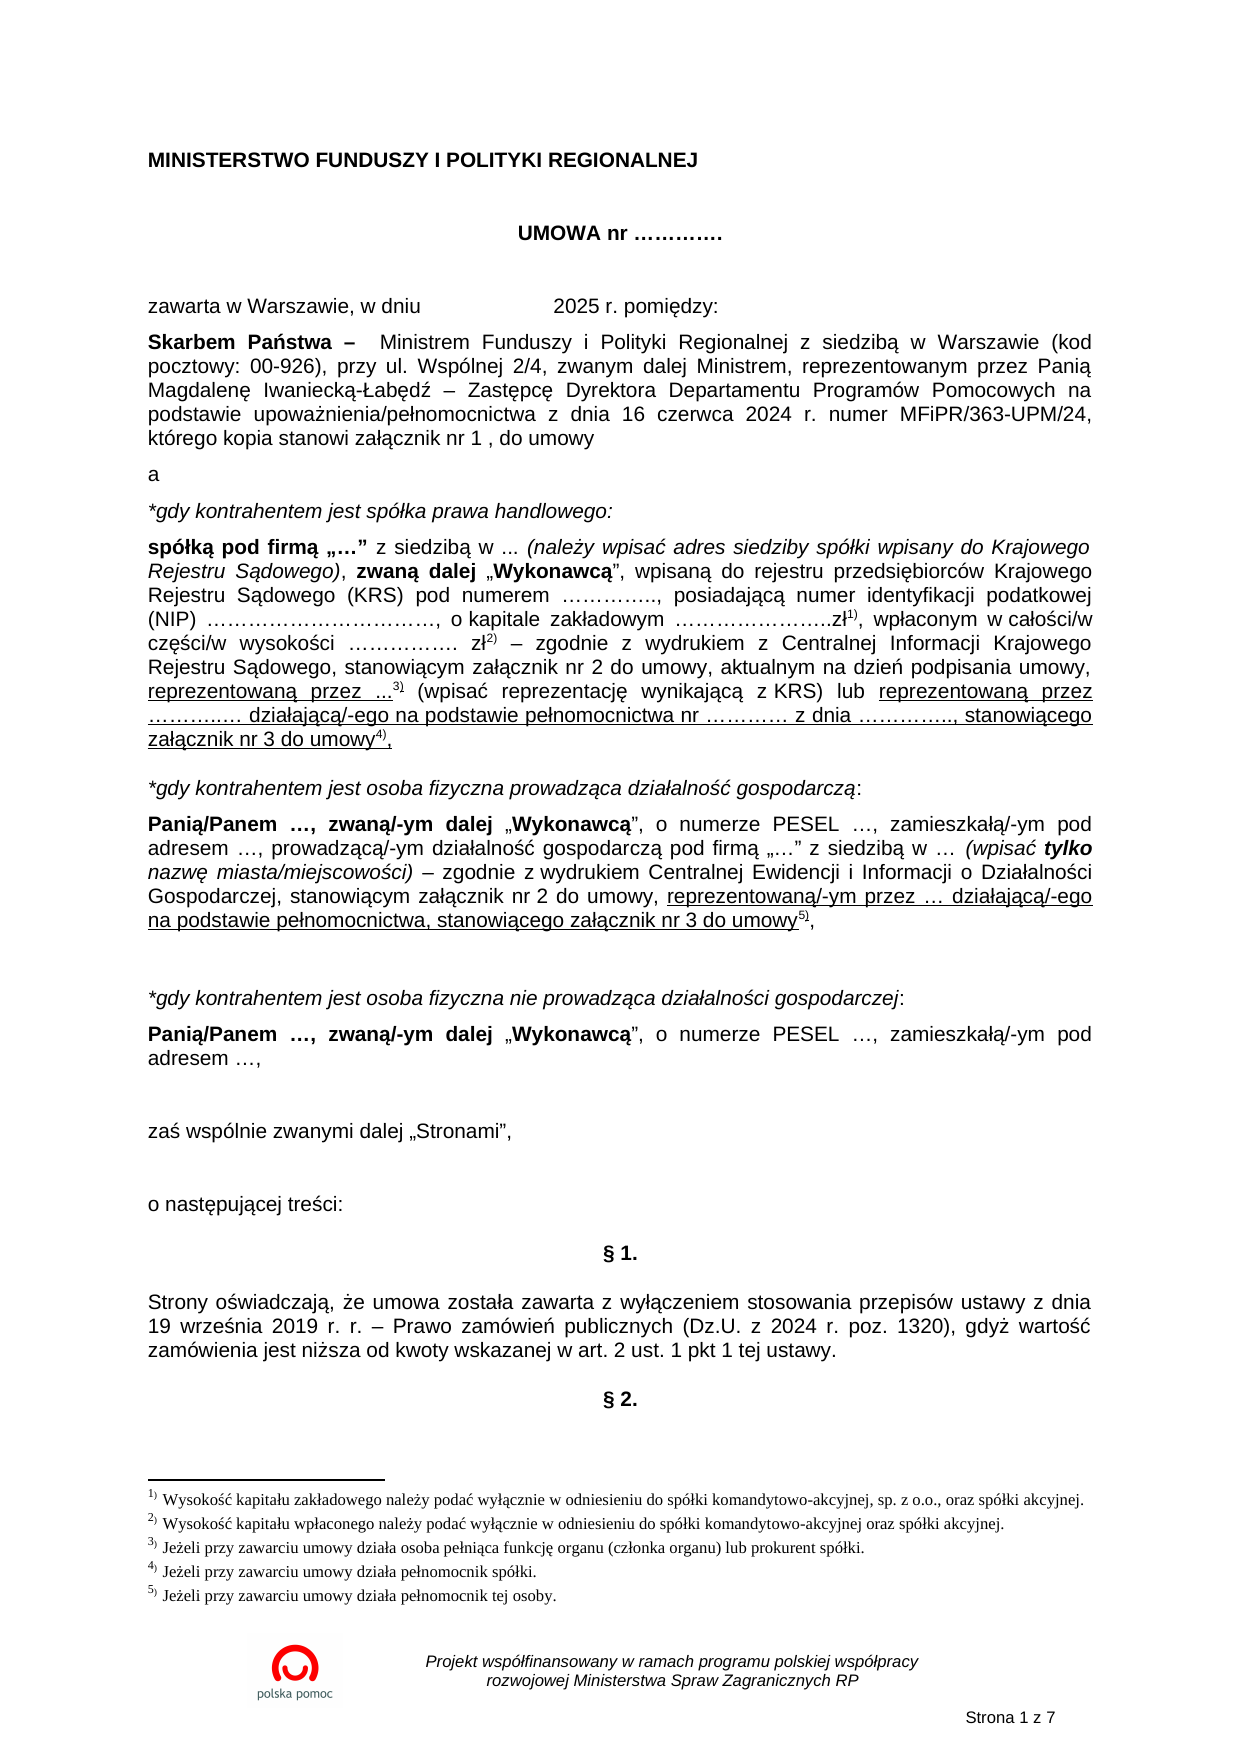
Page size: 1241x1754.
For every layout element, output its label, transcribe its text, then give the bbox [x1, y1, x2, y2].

text MINISTERSTWO FUNDUSZY I POLITYKI REGIONALNEJ [148, 148, 1093, 172]
text Skarbem Państwa – Ministrem Funduszy i Polityki Regionalnej z siedzibą w Warszawie (kod pocztowy: 00-926), przy ul. Wspólnej 2/4, zwanym dalej Ministrem, reprezentowanym przez Panią Magdalenę Iwaniecką-Łabędź – Zastępcę Dyrektora Departamentu Programów Pomocowych na podstawie upoważnienia/pełnomocnictwa z dnia 16 czerwca 2024 r. numer MFiPR/363-UPM/24, którego kopia stanowi załącznik nr 1 , do umowy [148, 330, 1093, 450]
text § 2. [148, 1387, 1093, 1411]
text o następującej treści: [148, 1192, 1093, 1216]
text UMOWA nr …………. [148, 221, 1093, 244]
text Panią/Panem …, zwaną/-ym dalej „Wykonawcą”, o numerze PESEL …, zamieszkałą/-ym pod adresem …, [148, 1022, 1093, 1070]
text spółką pod firmą „…” z siedzibą w ... (należy wpisać adres siedziby spółki wpisany do Krajowego Rejestru Sądowego), zwaną dalej „Wykonawcą”, wpisaną do rejestru przedsiębiorców Krajowego Rejestru Sądowego (KRS) pod numerem ………….., posiadającą numer identyfikacji podatkowej (NIP) ……………………………, o kapitale zakładowym …………………..zł), wpłaconym w całości/w części/w wysokości ……………. zł) – zgodnie z wydrukiem z Centralnej Informacji Krajowego Rejestru Sądowego, stanowiącym załącznik nr 2 do umowy, aktualnym na dzień podpisania umowy, reprezentowaną przez ...) (wpisać reprezentację wynikającą z KRS) lub reprezentowaną przez ………..… działającą/-ego na podstawie pełnomocnictwa nr ………… z dnia ………….., stanowiącego załącznik nr 3 do umowy), [148, 535, 1093, 724]
text *gdy kontrahentem jest osoba fizyczna nie prowadząca działalności gospodarczej: [148, 986, 1093, 1010]
text zawarta w Warszawie, w dniu 2025 r. pomiędzy: [148, 293, 1093, 317]
text Panią/Panem …, zwaną/-ym dalej „Wykonawcą”, o numerze PESEL …, zamieszkałą/-ym pod adresem …, prowadzącą/-ym działalność gospodarczą pod firmą „…” z siedzibą w … (wpisać tylko nazwę miasta/miejscowości) – zgodnie z wydrukiem Centralnej Ewidencji i Informacji o Działalności Gospodarczej, stanowiącym załącznik nr 2 do umowy, reprezentowaną/-ym przez … działającą/-ego na podstawie pełnomocnictwa, stanowiącego załącznik nr 3 do umowy), [148, 812, 1093, 932]
text zaś wspólnie zwanymi dalej „Stronami”, [148, 1119, 1093, 1143]
text Strony oświadczają, że umowa została zawarta z wyłączeniem stosowania przepisów ustawy z dnia 19 września 2019 r. r. – Prawo zamówień publicznych (Dz.U. z 2024 r. poz. 1320), gdyż wartość zamówienia jest niższa od kwoty wskazanej w art. 2 ust. 1 pkt 1 tej ustawy. [148, 1290, 1093, 1362]
text *gdy kontrahentem jest spółka prawa handlowego: [148, 499, 1093, 523]
picture [246, 1633, 344, 1708]
text a [148, 462, 1093, 486]
text § 1. [148, 1241, 1093, 1265]
text *gdy kontrahentem jest osoba fizyczna prowadząca działalność gospodarczą: [148, 776, 1093, 800]
